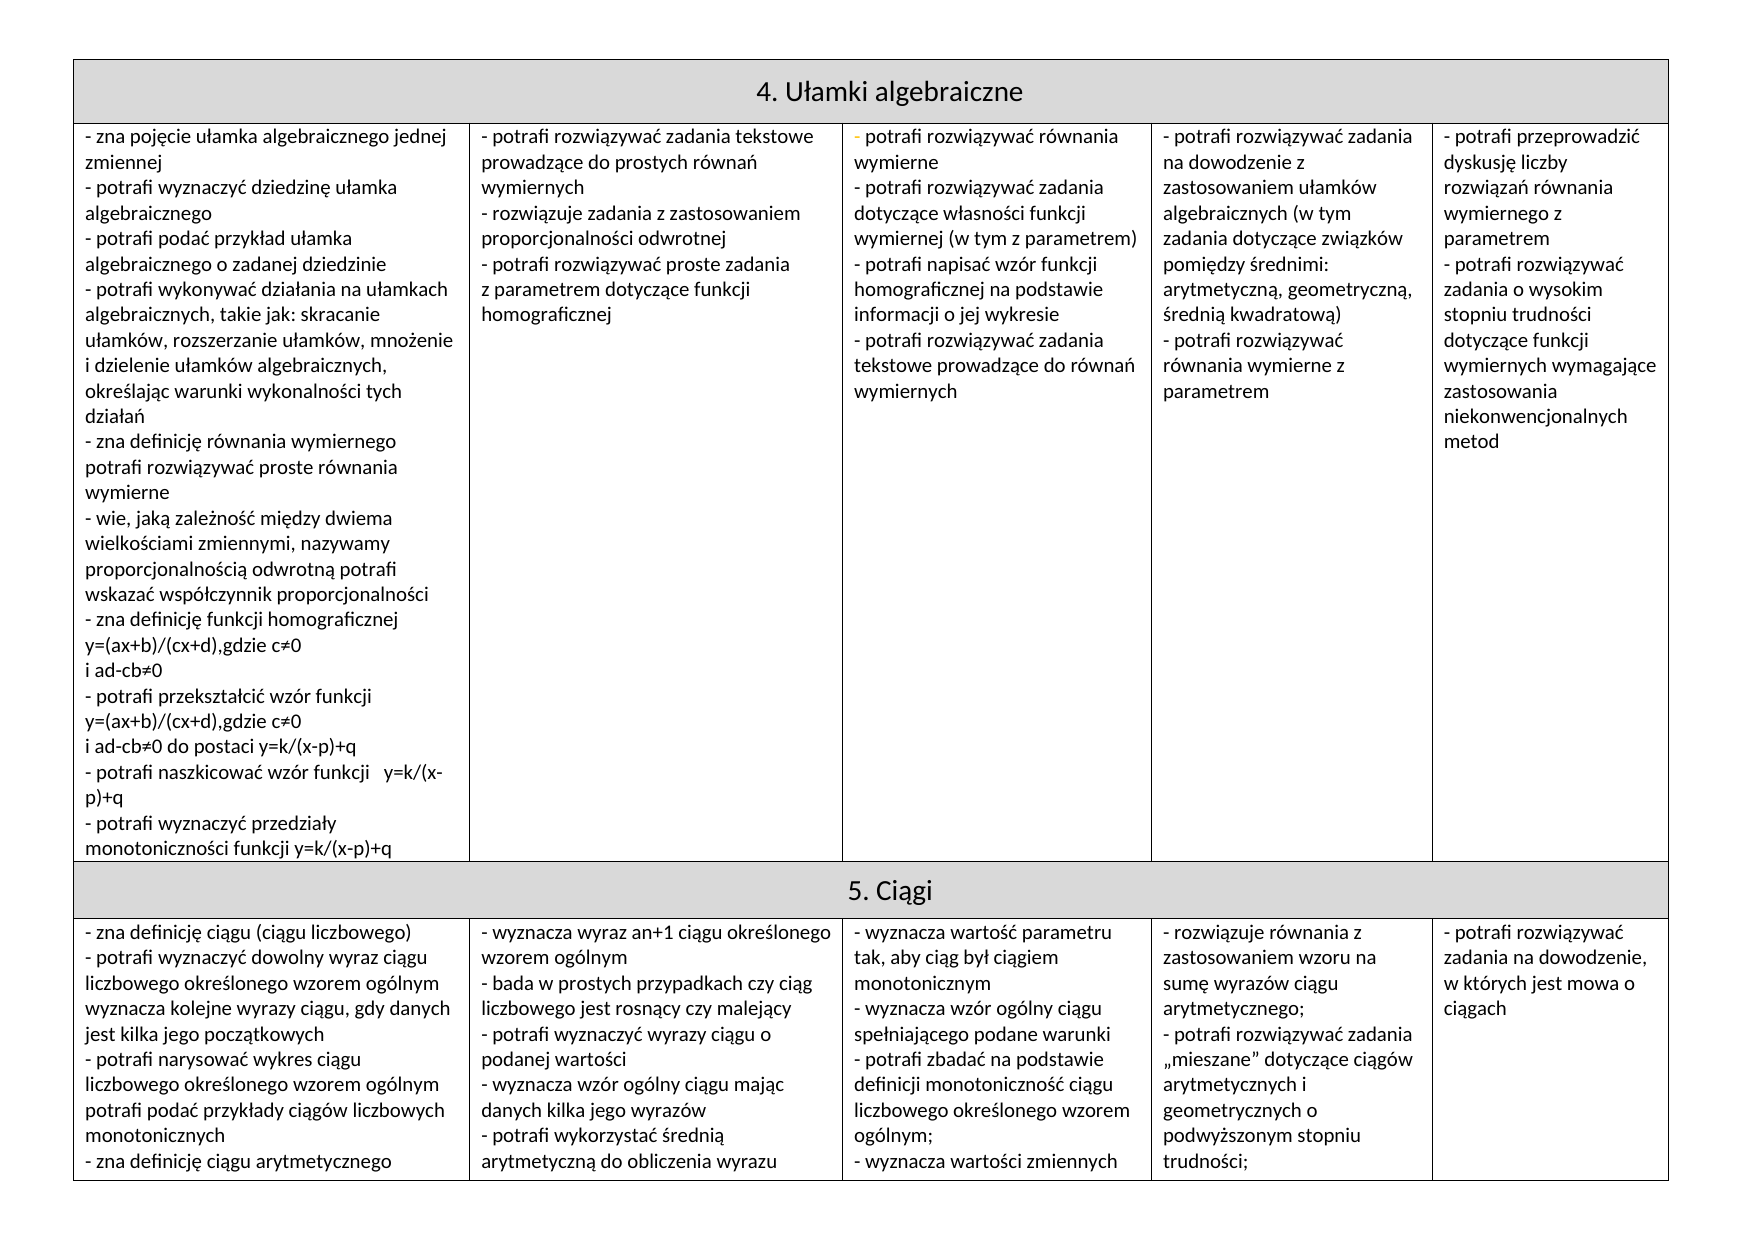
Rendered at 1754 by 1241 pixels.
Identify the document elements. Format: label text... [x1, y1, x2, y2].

table_cell - potrafi rozwiązywać zadania tekstowe prowadzące do prostych równań wymiernych - rozwiązuje zadania z zastosowaniem proporcjonalności odwrotnej - potrafi rozwiązywać proste zadania z parametrem dotyczące funkcji homograficznej [470, 124, 842, 861]
table_cell - zna pojęcie ułamka algebraicznego jednej zmiennej - potrafi wyznaczyć dziedzinę ułamka algebraicznego - potrafi podać przykład ułamka algebraicznego o zadanej dziedzinie - potrafi wykonywać działania na ułamkach algebraicznych, takie jak: skracanie ułamków, rozszerzanie ułamków, mnożenie i dzielenie ułamków algebraicznych, określając warunki wykonalności tych działań - zna definicję równania wymiernego potrafi rozwiązywać proste równania wymierne - wie, jaką zależność między dwiema wielkościami zmiennymi, nazywamy proporcjonalnością odwrotną potrafi wskazać współczynnik proporcjonalności - zna definicję funkcji homograficznej y=(ax+b)/(cx+d),gdzie c≠0 i ad-cb≠0 - potrafi przekształcić wzór funkcji y=(ax+b)/(cx+d),gdzie c≠0 i ad-cb≠0 do postaci y=k/(x-p)+q - potrafi naszkicować wzór funkcji y=k/(x-p)+q - potrafi wyznaczyć przedziały monotoniczności funkcji y=k/(x-p)+q [74, 124, 469, 861]
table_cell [1433, 919, 1668, 1180]
table_cell - potrafi rozwiązywać równania wymierne - potrafi rozwiązywać zadania dotyczące własności funkcji wymiernej (w tym z parametrem) - potrafi napisać wzór funkcji homograficznej na podstawie informacji o jej wykresie - potrafi rozwiązywać zadania tekstowe prowadzące do równań wymiernych [843, 124, 1151, 861]
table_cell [470, 919, 842, 1180]
table_cell 4. Ułamki algebraiczne [74, 60, 1668, 123]
table_cell - potrafi przeprowadzić dyskusję liczby rozwiązań równania wymiernego z parametrem - potrafi rozwiązywać zadania o wysokim stopniu trudności dotyczące funkcji wymiernych wymagające zastosowania niekonwencjonalnych metod [1433, 124, 1668, 861]
table_cell - potrafi rozwiązywać zadania na dowodzenie z zastosowaniem ułamków algebraicznych (w tym zadania dotyczące związków pomiędzy średnimi: arytmetyczną, geometryczną, średnią kwadratową) - potrafi rozwiązywać równania wymierne z parametrem [1152, 124, 1432, 861]
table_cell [843, 919, 1151, 1180]
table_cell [74, 919, 469, 1180]
table_cell 5. Ciągi [74, 862, 1668, 918]
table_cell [1152, 919, 1432, 1180]
